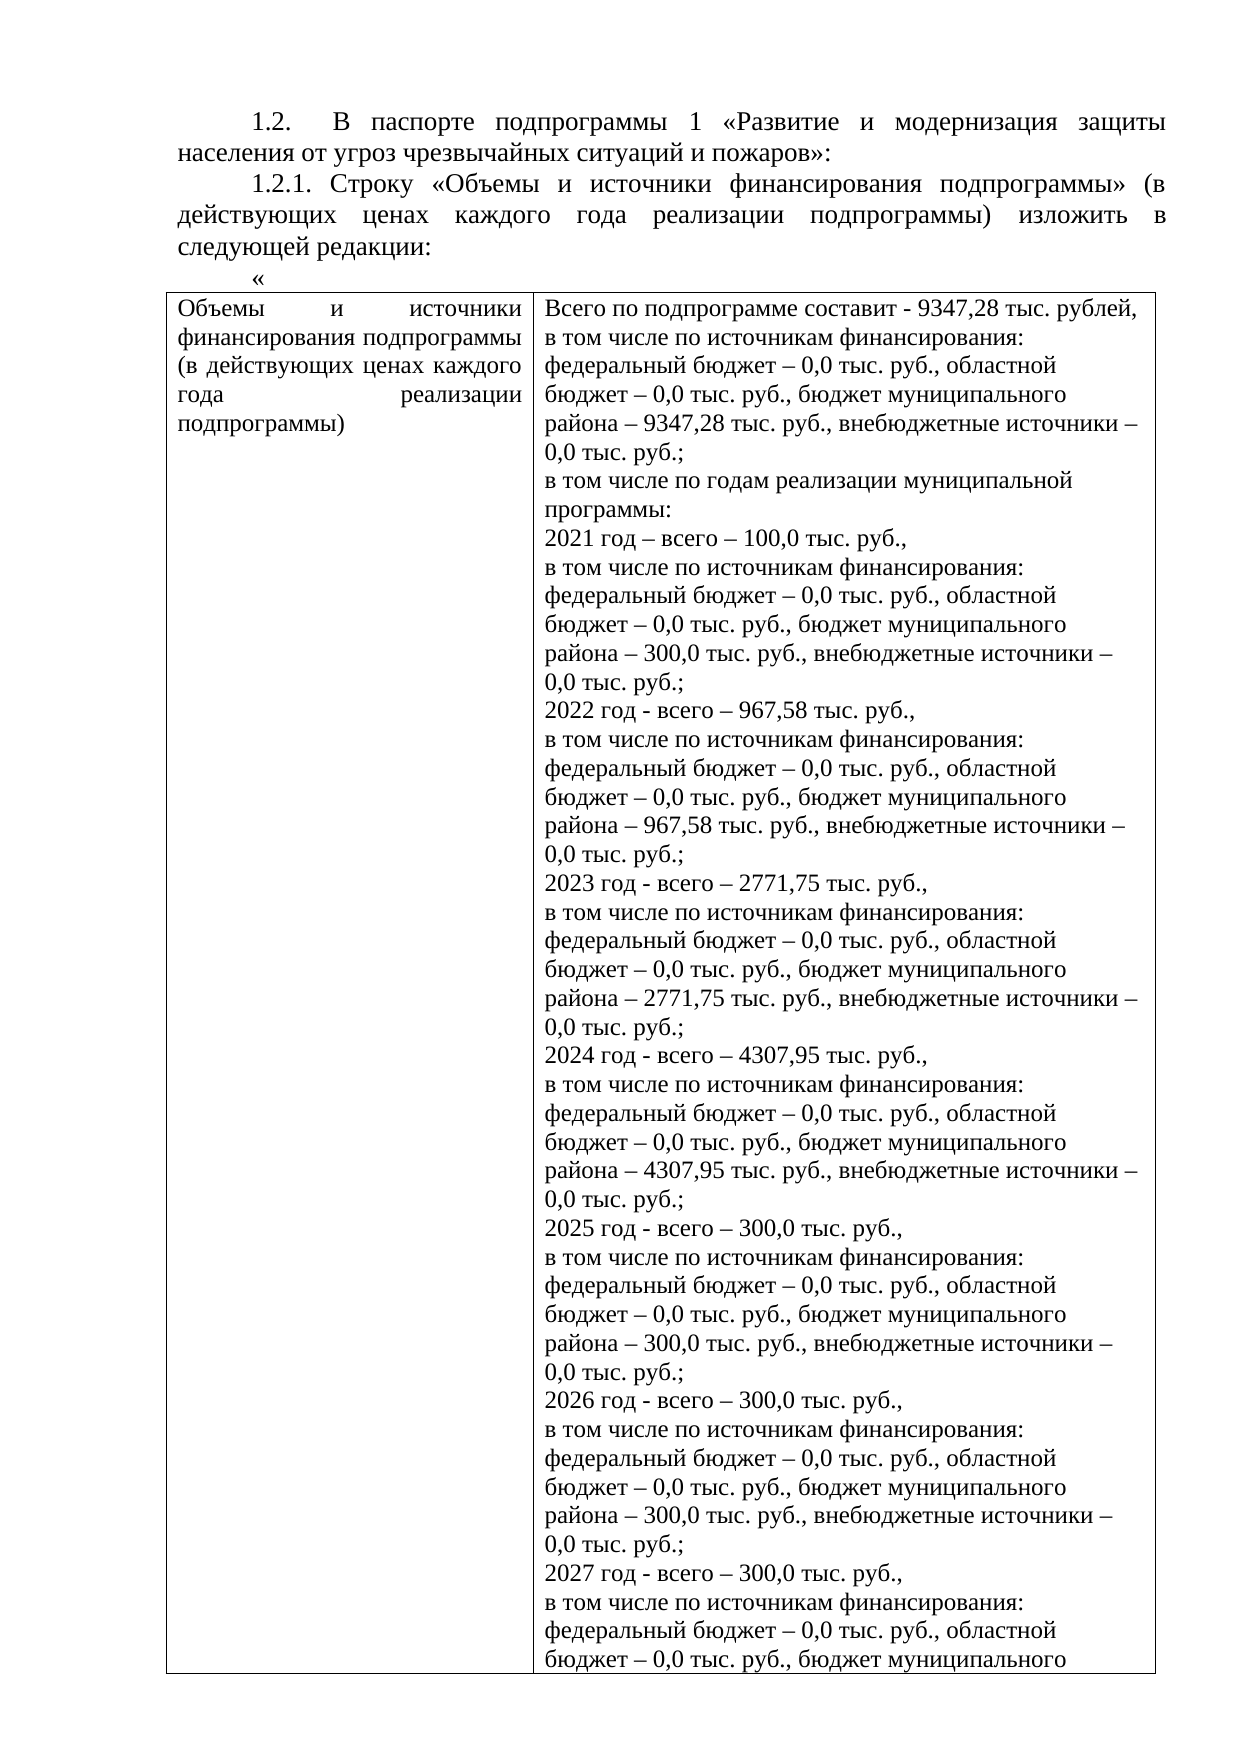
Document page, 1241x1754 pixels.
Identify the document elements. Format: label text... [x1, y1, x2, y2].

text « [177, 261, 1167, 292]
text 1.2. В паспорте подпрограммы 1 «Развитие и модернизация защиты населения от угроз чрезвычайных ситуаций и пожаров»: [177, 105, 1167, 167]
text 1.2.1. Строку «Объемы и источники финансирования подпрограммы» (в действующих ценах каждого года реализации подпрограммы) изложить в следующей редакции: [177, 167, 1167, 261]
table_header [534, 293, 1155, 1673]
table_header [167, 293, 533, 1673]
